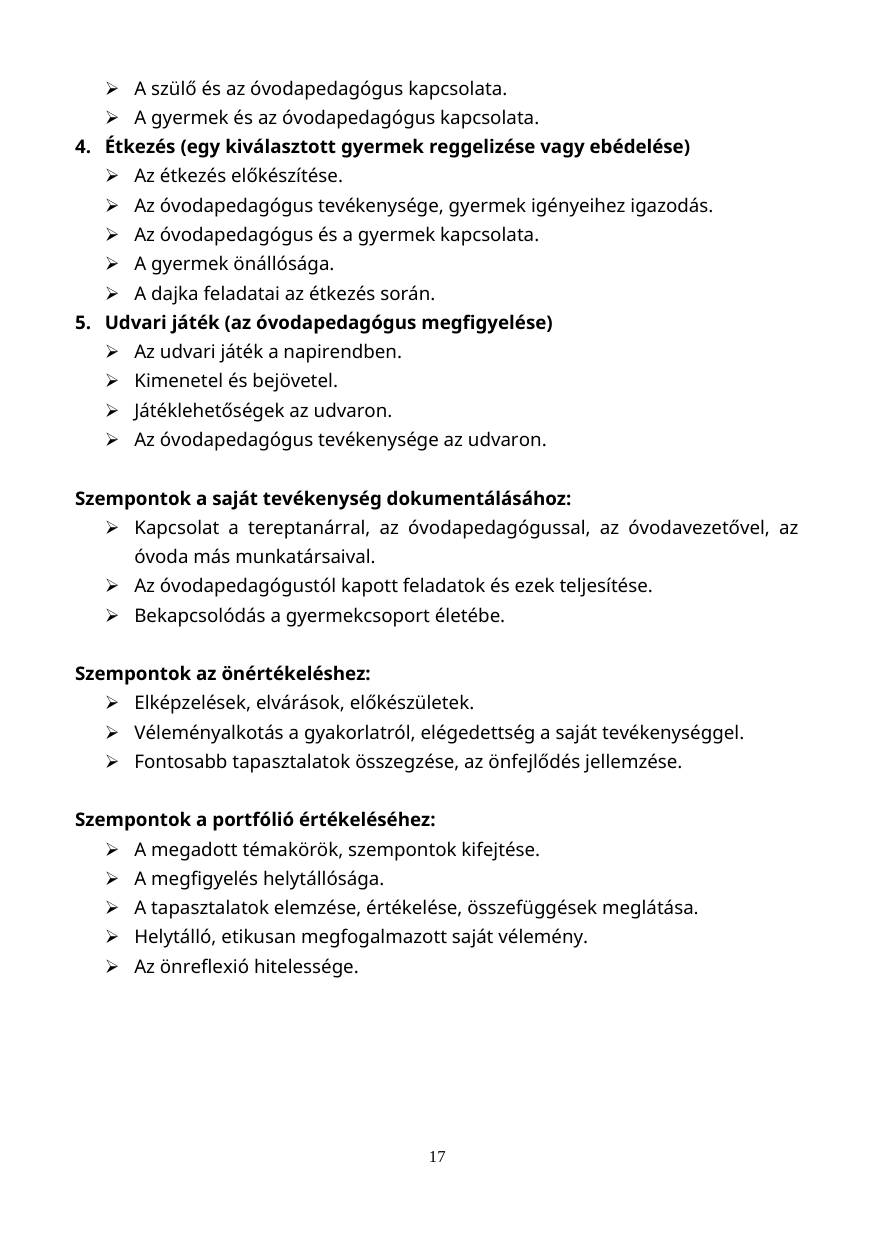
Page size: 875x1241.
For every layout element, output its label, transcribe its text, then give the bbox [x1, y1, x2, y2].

list Kapcsolat a tereptanárral, az óvodapedagógussal, az óvodavezetővel, az óvoda más munkatársaival. [104, 514, 799, 569]
list Étkezés (egy kiválasztott gyermek reggelizése vagy ebédelése) [75, 133, 799, 159]
list Az udvari játék a napirendben. [104, 338, 799, 364]
list Udvari játék (az óvodapedagógus megfigyelése) [75, 309, 799, 335]
text Szempontok a portfólió értékeléséhez: [75, 807, 799, 832]
list A szülő és az óvodapedagógus kapcsolata. [104, 75, 799, 101]
list Az óvodapedagógus tevékenysége, gyermek igényeihez igazodás. [104, 192, 799, 218]
list Bekapcsolódás a gyermekcsoport életébe. [104, 602, 799, 627]
list A megadott témakörök, szempontok kifejtése. [104, 836, 799, 862]
text Szempontok a saját tevékenység dokumentálásához: [75, 485, 799, 510]
list Helytálló, etikusan megfogalmazott saját vélemény. [104, 924, 799, 949]
list Az óvodapedagógus és a gyermek kapcsolata. [104, 221, 799, 247]
list Elképzelések, elvárások, előkészületek. [104, 690, 799, 715]
list Az étkezés előkészítése. [104, 163, 799, 188]
list Véleményalkotás a gyakorlatról, elégedettség a saját tevékenységgel. [104, 719, 799, 744]
list Fontosabb tapasztalatok összegzése, az önfejlődés jellemzése. [104, 748, 799, 774]
list Kimenetel és bejövetel. [104, 368, 799, 393]
list Játéklehetőségek az udvaron. [104, 397, 799, 422]
list Az óvodapedagógus tevékenysége az udvaron. [104, 426, 799, 452]
list A megfigyelés helytállósága. [104, 865, 799, 891]
text Szempontok az önértékeléshez: [75, 660, 799, 686]
list A tapasztalatok elemzése, értékelése, összefüggések meglátása. [104, 894, 799, 920]
list Az önreflexió hitelessége. [104, 953, 799, 979]
list A gyermek és az óvodapedagógus kapcsolata. [104, 104, 799, 130]
list A dajka feladatai az étkezés során. [104, 280, 799, 305]
list Az óvodapedagógustól kapott feladatok és ezek teljesítése. [104, 573, 799, 598]
list A gyermek önállósága. [104, 251, 799, 276]
